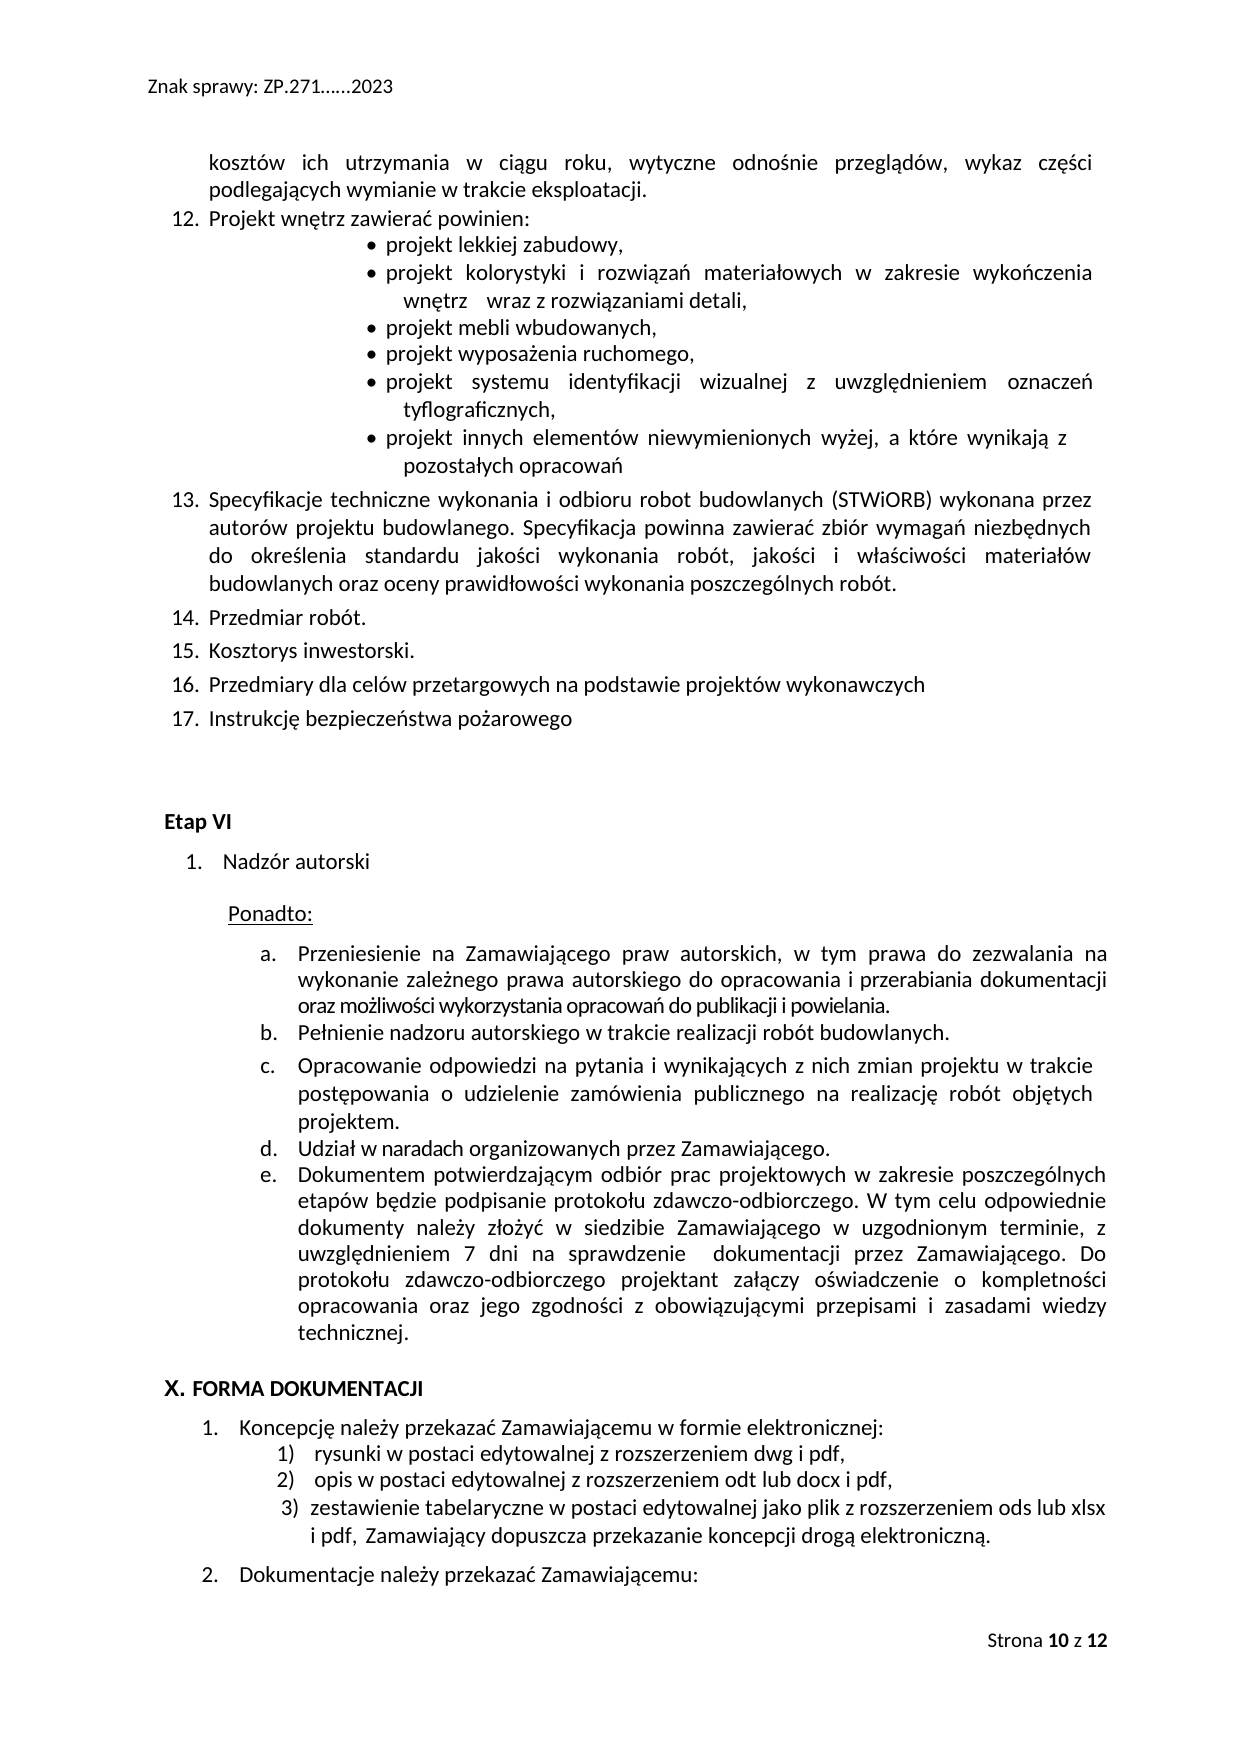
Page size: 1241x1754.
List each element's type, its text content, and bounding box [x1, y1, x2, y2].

list Projekt wnętrz zawierać powinien: [171, 204, 1093, 232]
list Pełnienie nadzoru autorskiego w trakcie realizacji robót budowlanych. [260, 1019, 1107, 1045]
list Dokumentacje należy przekazać Zamawiającemu: [201, 1562, 1107, 1588]
list opis w postaci edytowalnej z rozszerzeniem odt lub docx i pdf, [276, 1467, 1107, 1493]
list projekt mebli wbudowanych, [366, 314, 1107, 340]
list Nadzór autorski [185, 847, 618, 875]
list Udział w naradach organizowanych przez Zamawiającego. [260, 1135, 1107, 1162]
list Kosztorys inwestorski. [171, 637, 1093, 664]
list Instrukcję bezpieczeństwa pożarowego [171, 704, 1093, 732]
list Koncepcję należy przekazać Zamawiającemu w formie elektronicznej: [201, 1414, 1107, 1441]
list Opracowanie odpowiedzi na pytania i wynikających z nich zmian projektu w trakcie postępowania o udzielenie zamówienia publicznego na realizację robót objętych projektem. [260, 1051, 1093, 1135]
list zestawienie tabelaryczne w postaci edytowalnej jako plik z rozszerzeniem ods lub xlsx i pdf, Zamawiający dopuszcza przekazanie koncepcji drogą elektroniczną. [281, 1493, 1107, 1549]
list projekt innych elementów niewymienionych wyżej, a które wynikają z pozostałych opracowań [366, 423, 1093, 479]
list Ponadto: [223, 899, 618, 928]
subtitle FORMA DOKUMENTACJI [164, 1374, 1107, 1402]
list Dokumentem potwierdzającym odbiór prac projektowych w zakresie poszczególnych etapów będzie podpisanie protokołu zdawczo-odbiorczego. W tym celu odpowiednie dokumenty należy złożyć w siedzibie Zamawiającego w uzgodnionym terminie, z uwzględnieniem 7 dni na sprawdzenie dokumentacji przez Zamawiającego. Do protokołu zdawczo-odbiorczego projektant załączy oświadczenie o kompletności opracowania oraz jego zgodności z obowiązującymi przepisami i zasadami wiedzy technicznej. [260, 1162, 1107, 1345]
list projekt kolorystyki i rozwiązań materiałowych w zakresie wykończenia wnętrz wraz z rozwiązaniami detali, [366, 258, 1093, 314]
list projekt wyposażenia ruchomego, [366, 340, 1107, 367]
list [171, 148, 1093, 204]
list Specyfikacje techniczne wykonania i odbioru robot budowlanych (STWiORB) wykonana przez autorów projektu budowlanego. Specyfikacja powinna zawierać zbiór wymagań niezbędnych do określenia standardu jakości wykonania robót, jakości i właściwości materiałów budowlanych oraz oceny prawidłowości wykonania poszczególnych robót. [171, 485, 1093, 597]
subtitle Etap VI [164, 807, 1107, 835]
list projekt lekkiej zabudowy, [366, 232, 1107, 258]
list Przedmiary dla celów przetargowych na podstawie projektów wykonawczych [171, 670, 1093, 698]
list rysunki w postaci edytowalnej z rozszerzeniem dwg i pdf, [276, 1441, 1107, 1467]
list projekt systemu identyfikacji wizualnej z uwzględnieniem oznaczeń tyflograficznych, [366, 367, 1093, 423]
list Przedmiar robót. [171, 603, 1093, 631]
list Przeniesienie na Zamawiającego praw autorskich, w tym prawa do zezwalania na wykonanie zależnego prawa autorskiego do opracowania i przerabiania dokumentacji oraz możliwości wykorzystania opracowań do publikacji i powielania. [260, 940, 1107, 1019]
